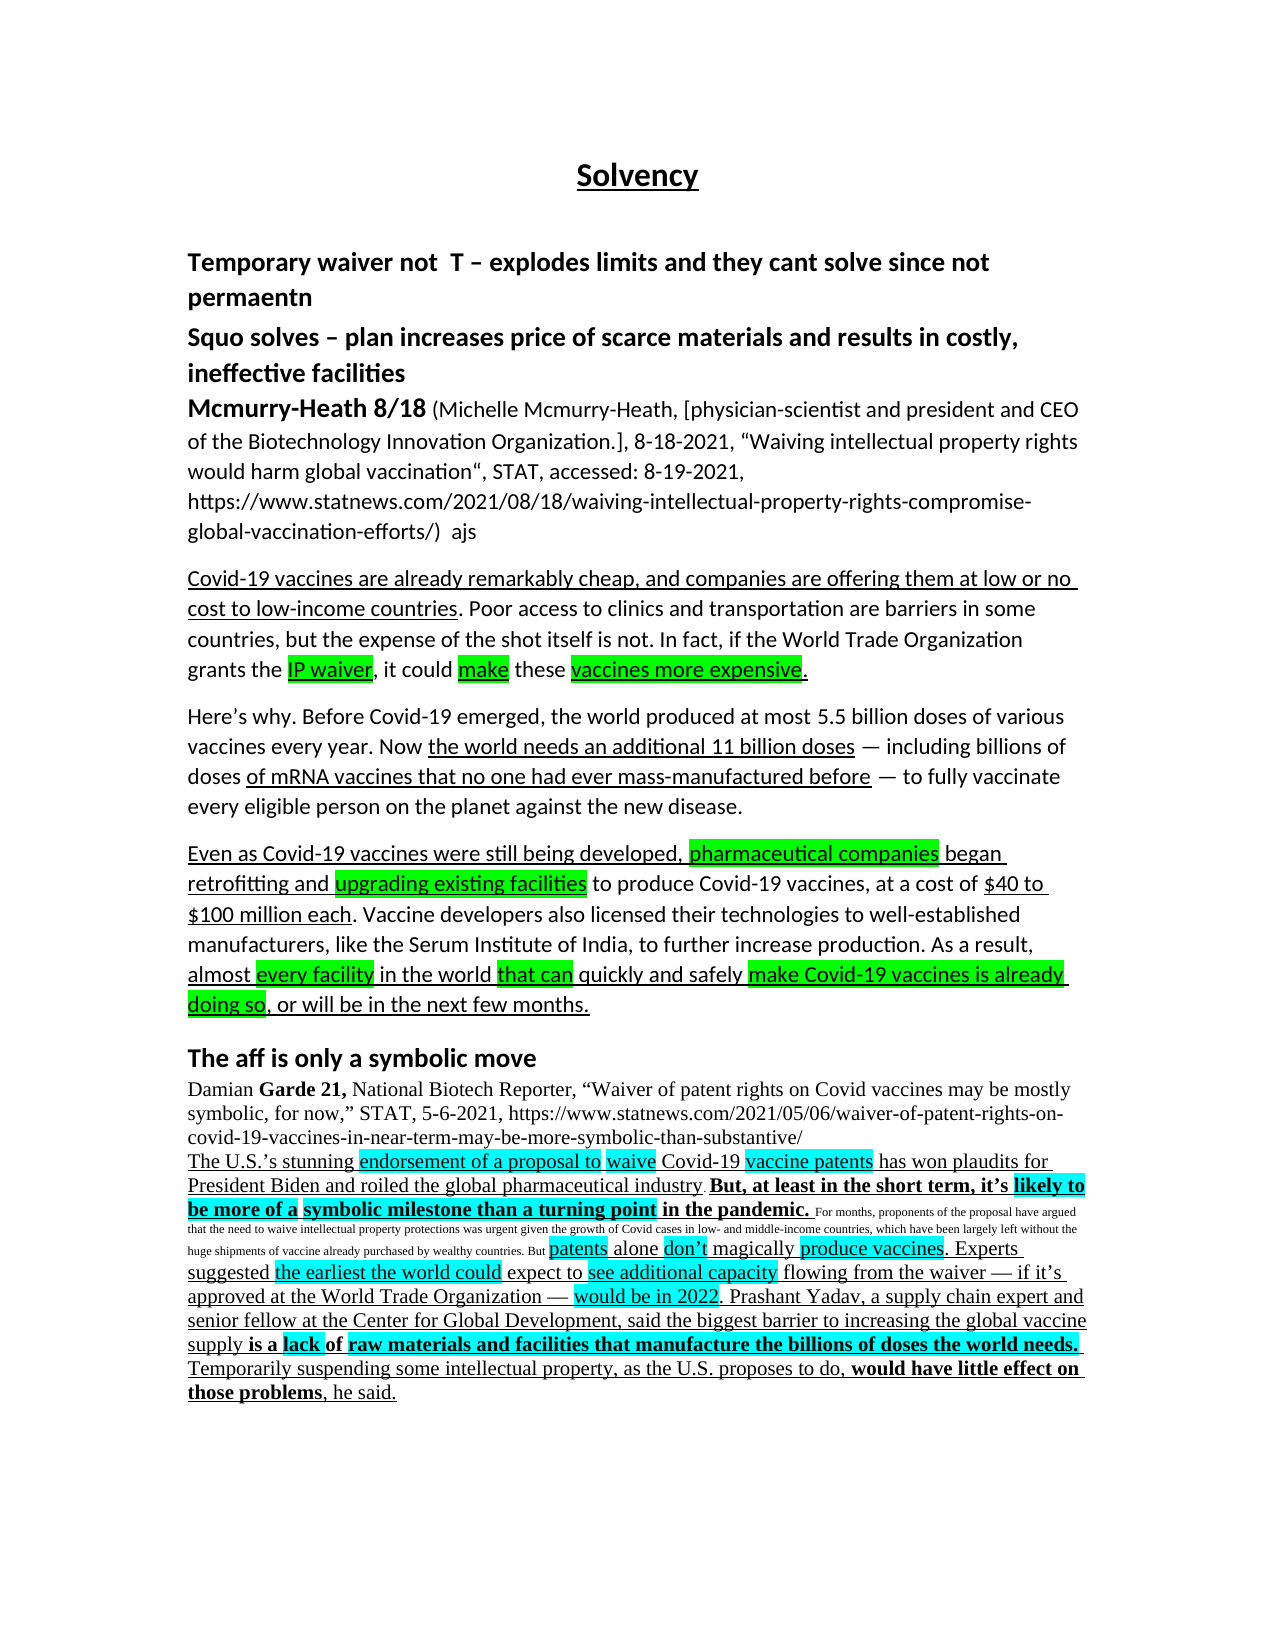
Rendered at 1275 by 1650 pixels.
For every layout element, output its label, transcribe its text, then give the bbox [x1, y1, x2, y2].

subtitle The aff is only a symbolic move [187, 1041, 1087, 1074]
text Damian Garde 21, National Biotech Reporter, “Waiver of patent rights on Covid vaccines may be mostly symbolic, for now,” STAT, 5-6-2021, https://www.statnews.com/2021/05/06/waiver-of-patent-rights-on-covid-19-vaccines-in-near-term-may-be-more-symbolic-than-substantive/ [187, 1077, 1087, 1149]
subtitle Squo solves – plan increases price of scarce materials and results in costly, ineffective facilities [187, 320, 1087, 389]
text Covid-19 vaccines are already remarkably cheap, and companies are offering them at low or no cost to low-income countries. Poor access to clinics and transportation are barriers in some countries, but the expense of the shot itself is not. In fact, if the World Trade Organization grants the IP waiver, it could make these vaccines more expensive. [187, 564, 1087, 683]
text Even as Covid-19 vaccines were still being developed, pharmaceutical companies began retrofitting and upgrading existing facilities to produce Covid-19 vaccines, at a cost of $40 to $100 million each. Vaccine developers also licensed their technologies to well-established manufacturers, like the Serum Institute of India, to further increase production. As a result, almost every facility in the world that can quickly and safely make Covid-19 vaccines is already doing so, or will be in the next few months. [187, 839, 1087, 1018]
text Here’s why. Before Covid-19 emerged, the world produced at most 5.5 billion doses of various vaccines every year. Now the world needs an additional 11 billion doses — including billions of doses of mRNA vaccines that no one had ever mass-manufactured before — to fully vaccinate every eligible person on the planet against the new disease. [187, 702, 1087, 821]
subtitle Solvency [187, 154, 1087, 195]
text Mcmurry-Heath 8/18 (Michelle Mcmurry-Heath, [physician-scientist and president and CEO of the Biotechnology Innovation Organization.], 8-18-2021, “Waiving intellectual property rights would harm global vaccination“, STAT, accessed: 8-19-2021, https://www.statnews.com/2021/08/18/waiving-intellectual-property-rights-compromise-global-vaccination-efforts/) ajs [187, 392, 1087, 546]
text The U.S.’s stunning endorsement of a proposal to waive Covid-19 vaccine patents has won plaudits for President Biden and roiled the global pharmaceutical industry. But, at least in the short term, it’s likely to be more of a symbolic milestone than a turning point in the pandemic. For months, proponents of the proposal have argued that the need to waive intellectual property protections was urgent given the growth of Covid cases in low- and middle-income countries, which have been largely left without the huge shipments of vaccine already purchased by wealthy countries. But patents alone don’t magically produce vaccines. Experts suggested the earliest the world could expect to see additional capacity flowing from the waiver — if it’s approved at the World Trade Organization — would be in 2022. Prashant Yadav, a supply chain expert and senior fellow at the Center for Global Development, said the biggest barrier to increasing the global vaccine supply is a lack of raw materials and facilities that manufacture the billions of doses the world needs. Temporarily suspending some intellectual property, as the U.S. proposes to do, would have little effect on those problems, he said. [187, 1149, 1087, 1329]
subtitle Temporary waiver not T – explodes limits and they cant solve since not permaentn [187, 245, 1087, 314]
